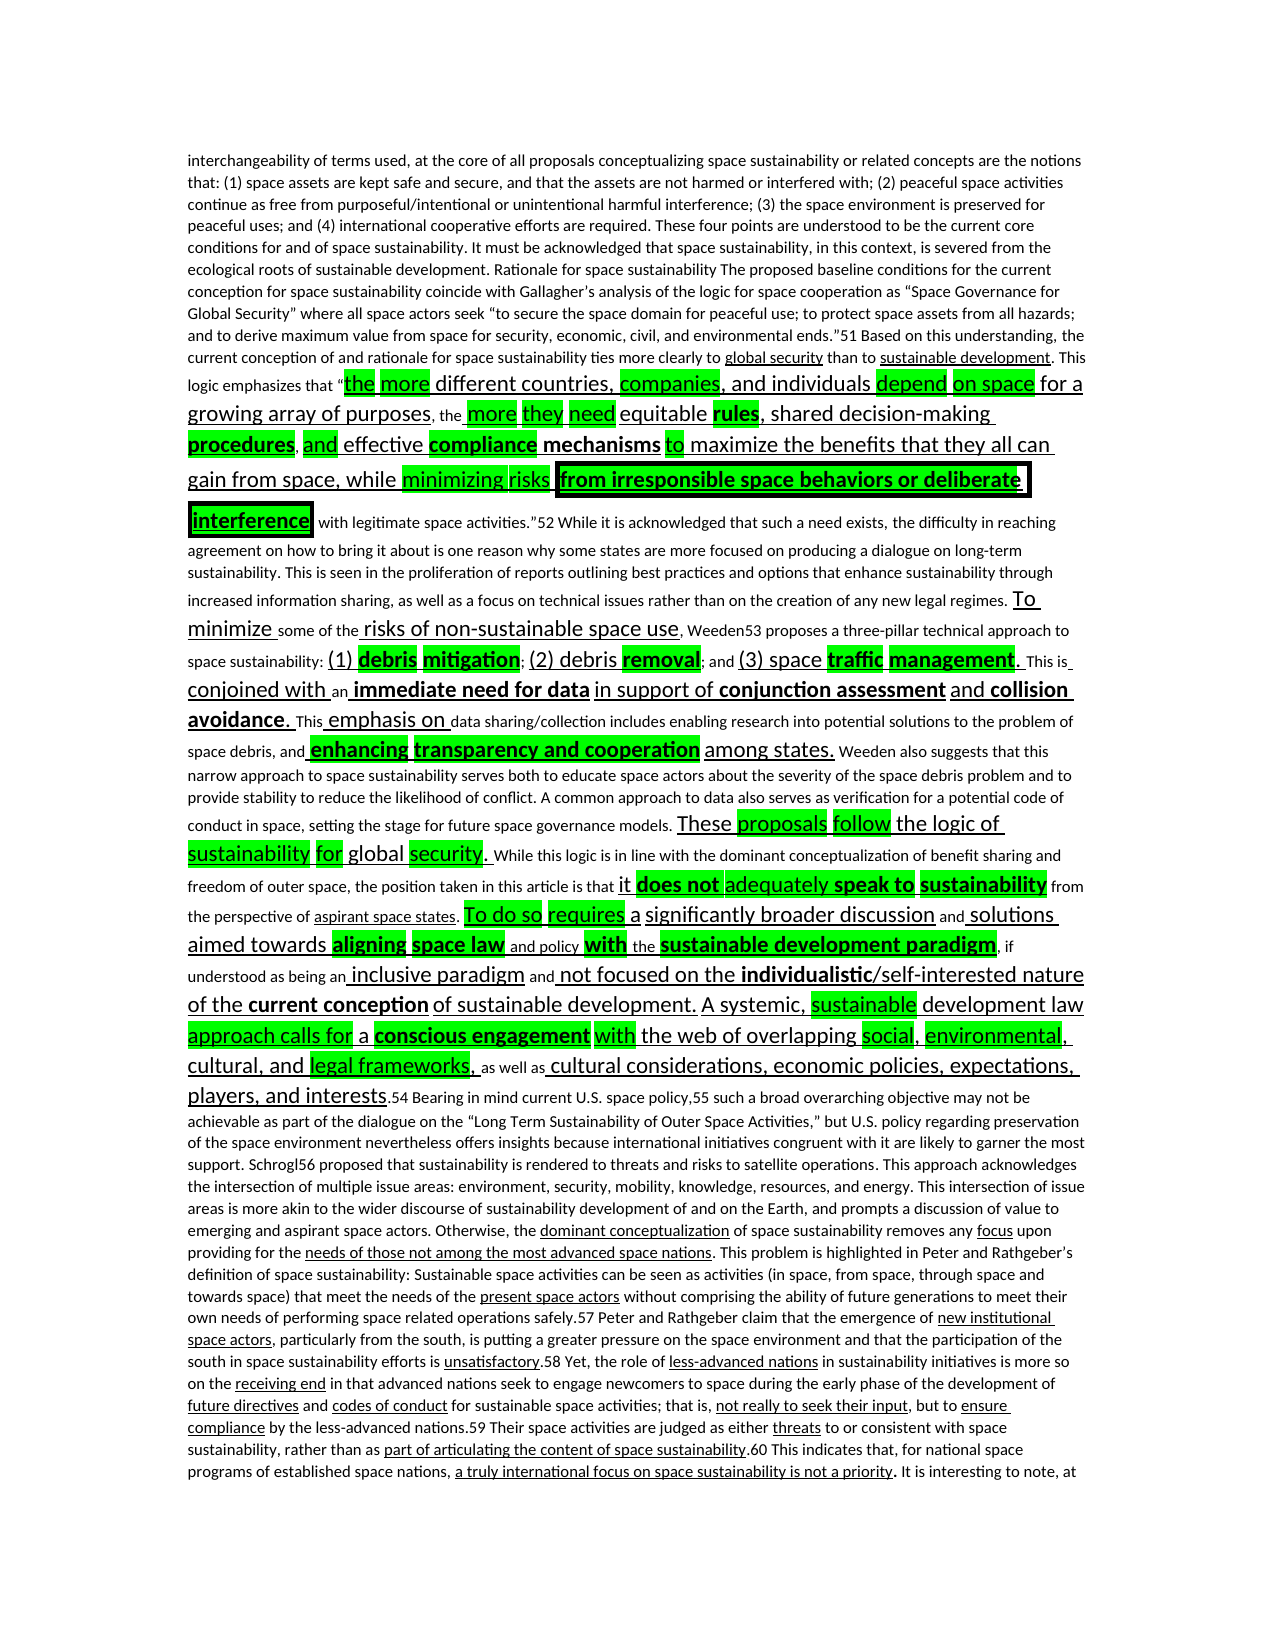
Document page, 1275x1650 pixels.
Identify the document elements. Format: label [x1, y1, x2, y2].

text [187, 150, 1087, 1481]
